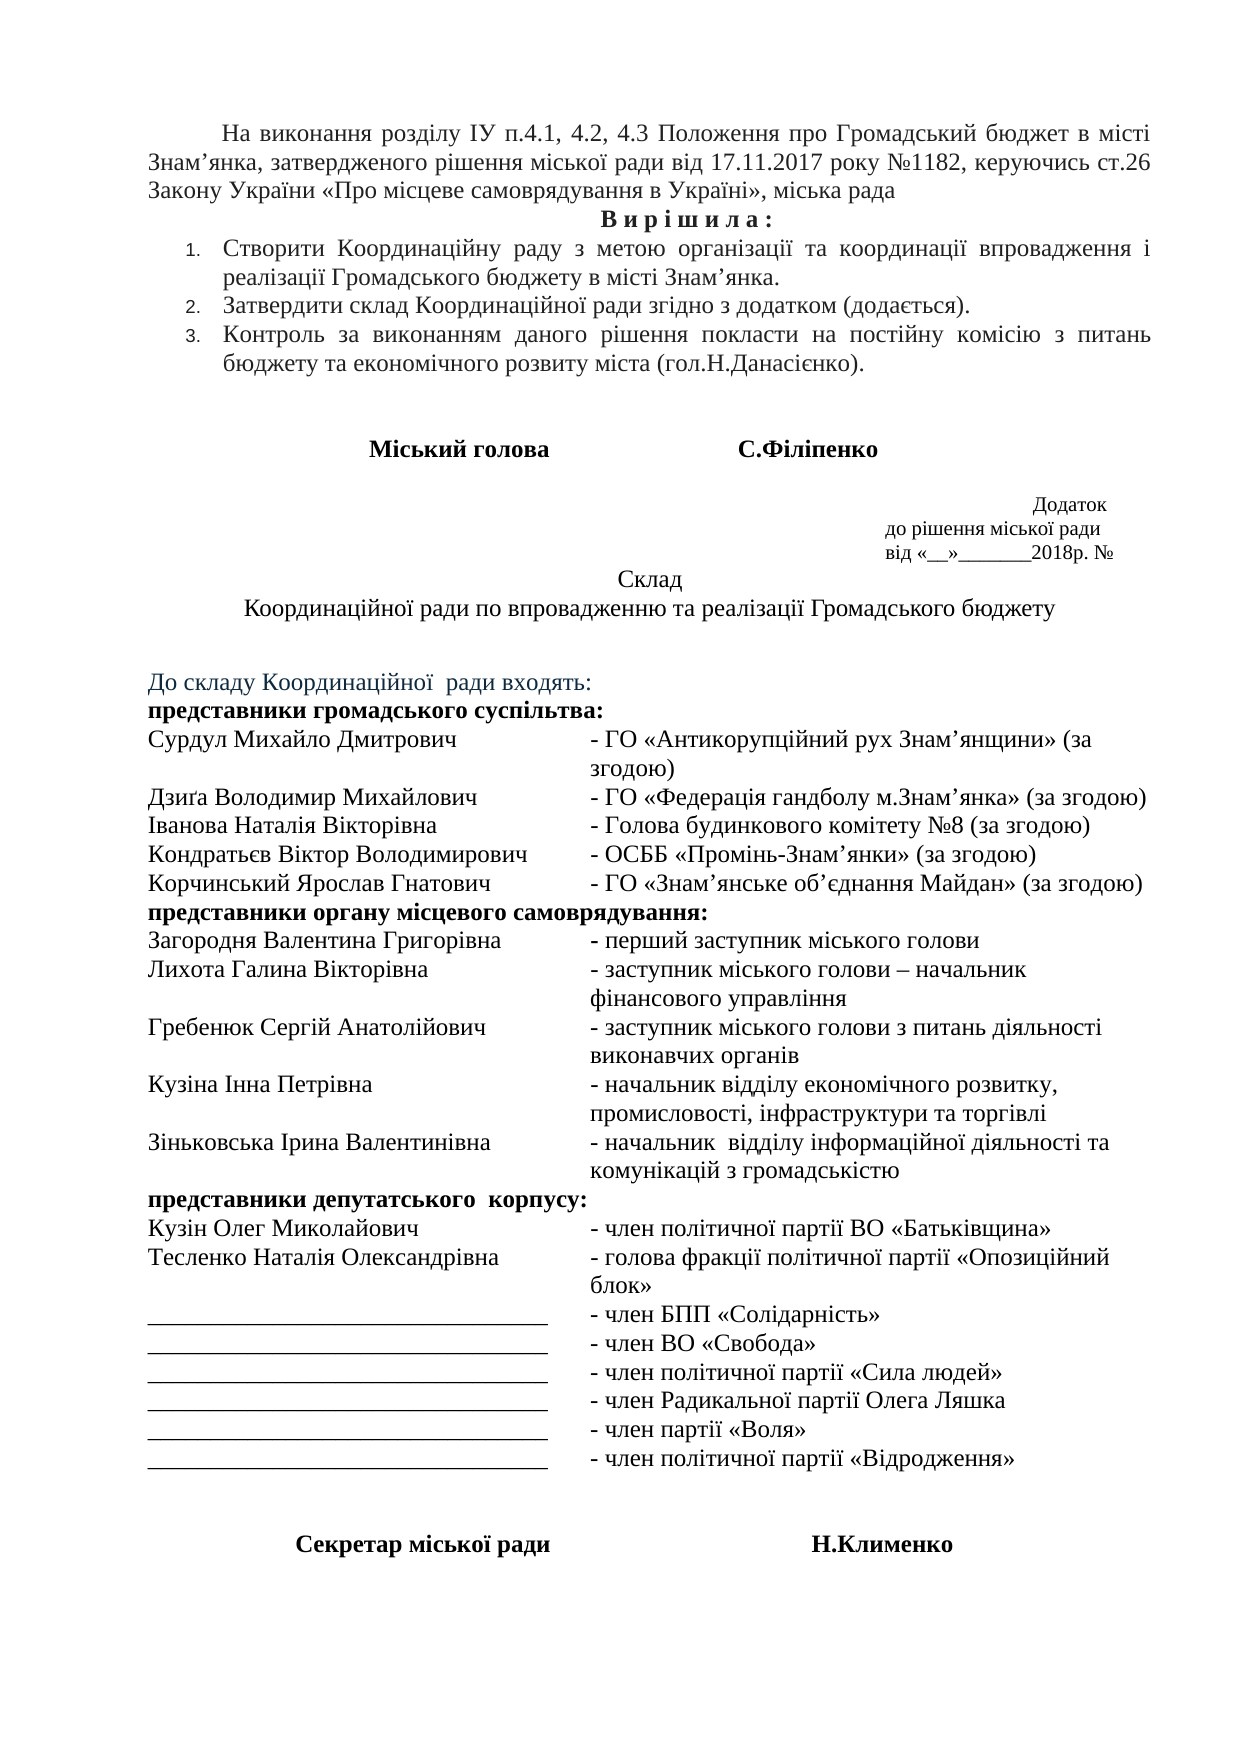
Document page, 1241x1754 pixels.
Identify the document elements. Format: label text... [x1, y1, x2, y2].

text Лихота Галина Вікторівна - заступник міського голови – начальник фінансового управління [148, 954, 1152, 1012]
text Секретар міської ради Н.Клименко [295, 1529, 1152, 1558]
list Створити Координаційну раду з метою організації та координації впровадження і реалізації Громадського бюджету в місті Знам’янка. [185, 233, 1152, 291]
text Координаційної ради по впровадженню та реалізації Громадського бюджету [148, 593, 1152, 622]
text Кондратьєв Віктор Володимирович - ОСББ «Промінь-Знам’янки» (за згодою) [148, 839, 1152, 868]
text ________________________________ - член БПП «Солідарність» [148, 1299, 1152, 1328]
text Зіньковська Ірина Валентинівна - начальник відділу інформаційної діяльності та комунікацій з громадськістю [148, 1127, 1152, 1184]
text Гребенюк Сергій Анатолійович - заступник міського голови з питань діяльності виконавчих органів [148, 1012, 1152, 1069]
text В и р і ш и л а : [148, 204, 1152, 233]
text ________________________________ - член політичної партії «Відродження» [148, 1443, 1152, 1472]
text представники органу місцевого самоврядування: [148, 897, 1152, 925]
list Затвердити склад Координаційної ради згідно з додатком (додається). [185, 291, 1152, 319]
text Іванова Наталія Вікторівна - Голова будинкового комітету №8 (за згодою) [148, 810, 1152, 839]
text Склад [148, 564, 1152, 593]
list Контроль за виконанням даного рішення покласти на постійну комісію з питань бюджету та економічного розвиту міста (гол.Н.Данасієнко). [185, 319, 1152, 377]
text від «__»_______2018р. № [811, 540, 1152, 564]
text Загородня Валентина Григорівна - перший заступник міського голови [148, 925, 1152, 954]
text представники громадського суспільтва: [148, 695, 1152, 724]
text представники депутатського корпусу: [148, 1184, 1152, 1213]
text до рішення міської ради [811, 516, 1152, 540]
text Міський голова С.Філіпенко [295, 434, 1152, 463]
text На виконання розділу ІУ п.4.1, 4.2, 4.3 Положення про Громадський бюджет в місті Знам’янка, затвердженого рішення міської ради від 17.11.2017 року №1182, керуючись ст.26 Закону України «Про місцеве самоврядування в Україні», міська рада [148, 118, 1152, 204]
text Корчинський Ярослав Гнатович - ГО «Знам’янське об’єднання Майдан» (за згодою) [148, 868, 1152, 897]
text ________________________________ - член політичної партії «Сила людей» [148, 1357, 1152, 1385]
text ________________________________ - член партії «Воля» [148, 1414, 1152, 1443]
text Кузіна Інна Петрівна - начальник відділу економічного розвитку, промисловості, інфраструктури та торгівлі [148, 1069, 1152, 1127]
text Кузін Олег Миколайович - член політичної партії ВО «Батьківщина» [148, 1213, 1152, 1242]
text Сурдул Михайло Дмитрович - ГО «Антикорупційний рух Знам’янщини» (за згодою) [148, 724, 1152, 782]
text Тесленко Наталія Олександрівна - голова фракції політичної партії «Опозиційний блок» [148, 1242, 1152, 1299]
text Додаток [148, 492, 1152, 516]
text Дзиґа Володимир Михайлович - ГО «Федерація гандболу м.Знам’янка» (за згодою) [148, 782, 1152, 810]
text ________________________________ - член Радикальної партії Олега Ляшка [148, 1385, 1152, 1414]
text ________________________________ - член ВО «Свобода» [148, 1328, 1152, 1357]
text До складу Координаційної ради входять: [148, 650, 1152, 695]
